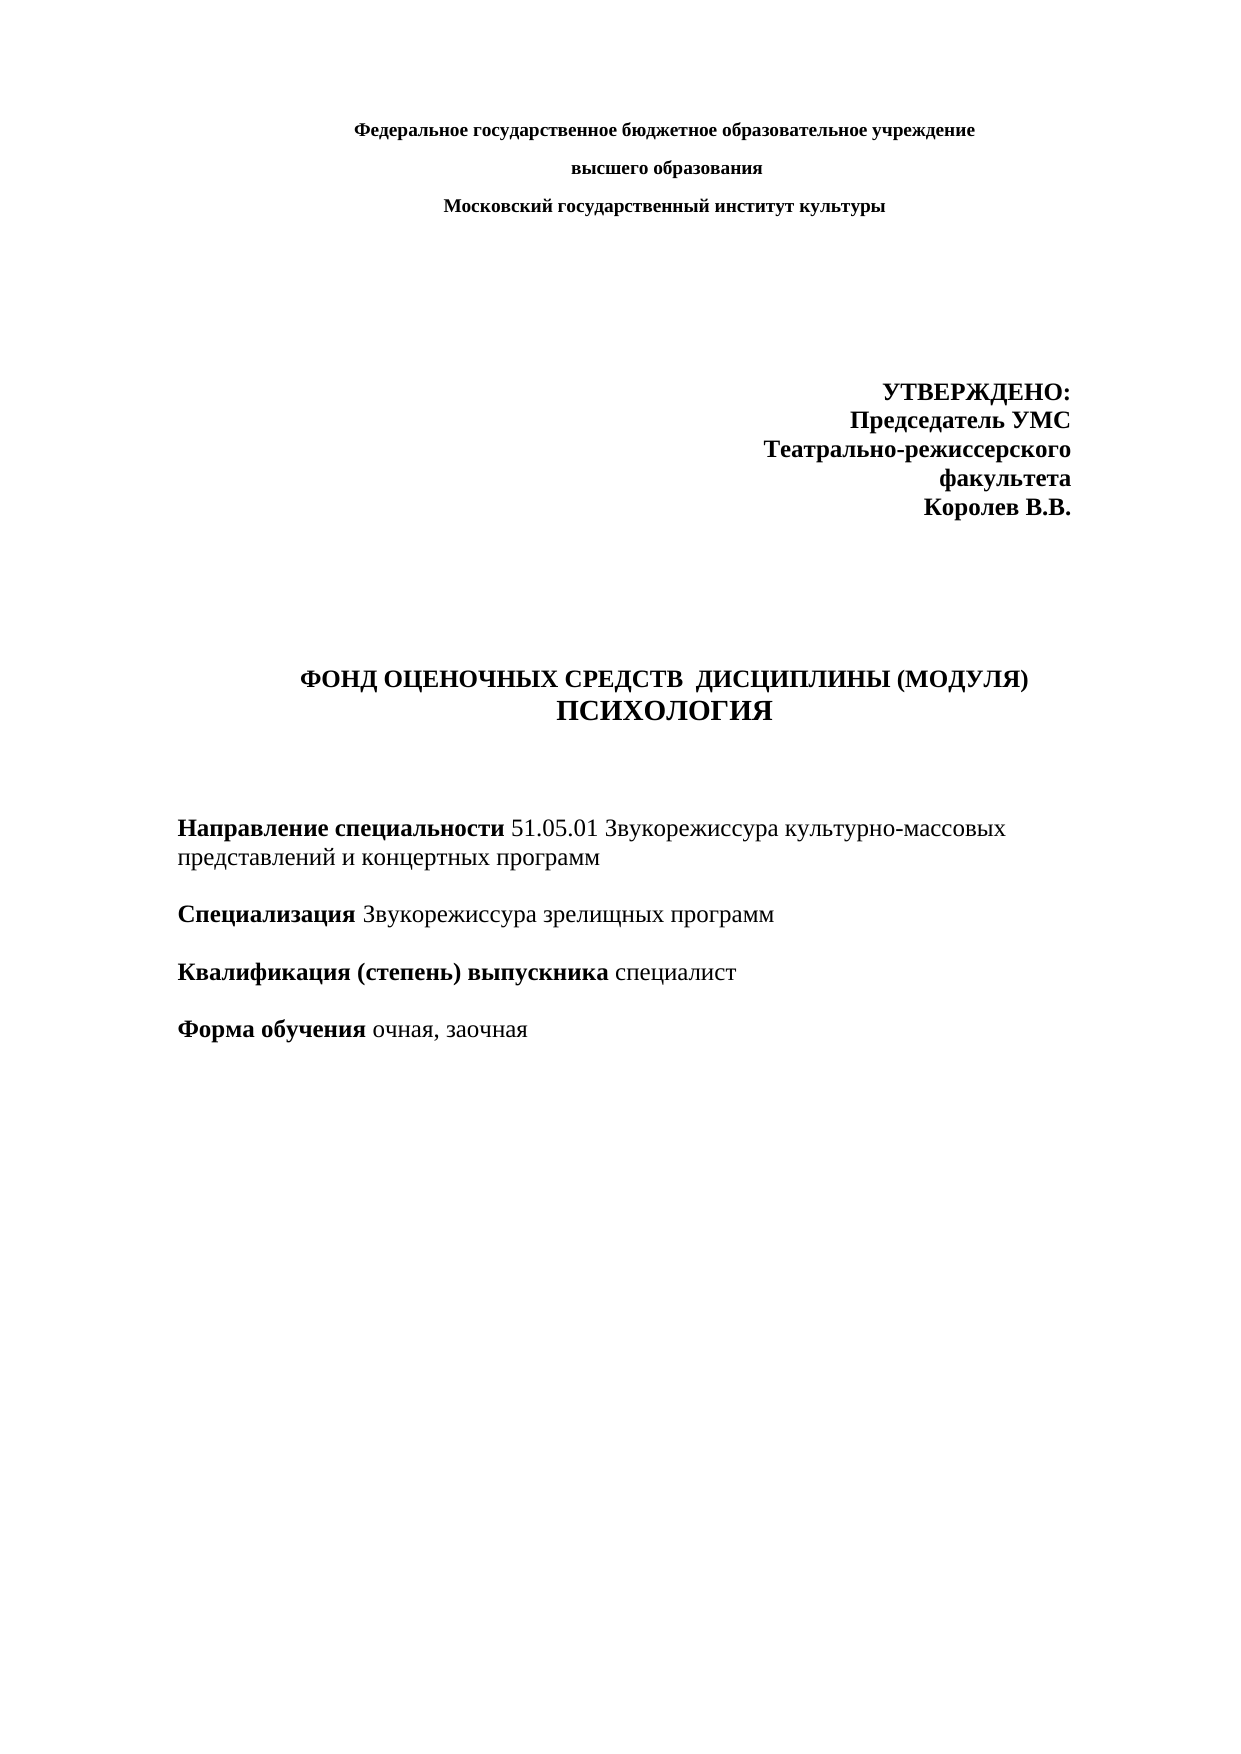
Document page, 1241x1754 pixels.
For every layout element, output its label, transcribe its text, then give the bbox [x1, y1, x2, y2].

text высшего образования [177, 156, 1152, 195]
text УТВЕРЖДЕНО: [177, 377, 1071, 406]
text Направление специальности 51.05.01 Звукорежиссура культурно-массовых представлений и концертных программ [177, 813, 1152, 870]
text Федеральное государственное бюджетное образовательное учреждение [177, 118, 1152, 156]
text Театрально-режиссерского [177, 434, 1071, 463]
text Председатель УМС [177, 406, 1071, 434]
text ФОНД ОЦЕНОЧНЫХ СРЕДСТВ ДИСЦИПЛИНЫ (МОДУЛЯ) ПСИХОЛОГИЯ [177, 664, 1152, 727]
text факультета [177, 463, 1071, 492]
text Специализация Звукорежиссура зрелищных программ [177, 899, 1152, 928]
text Квалификация (степень) выпускника специалист [177, 957, 1152, 985]
text Московский государственный институт культуры [177, 195, 1152, 233]
text Форма обучения очная, заочная [177, 1014, 1152, 1043]
text Королев В.В. [177, 492, 1071, 521]
